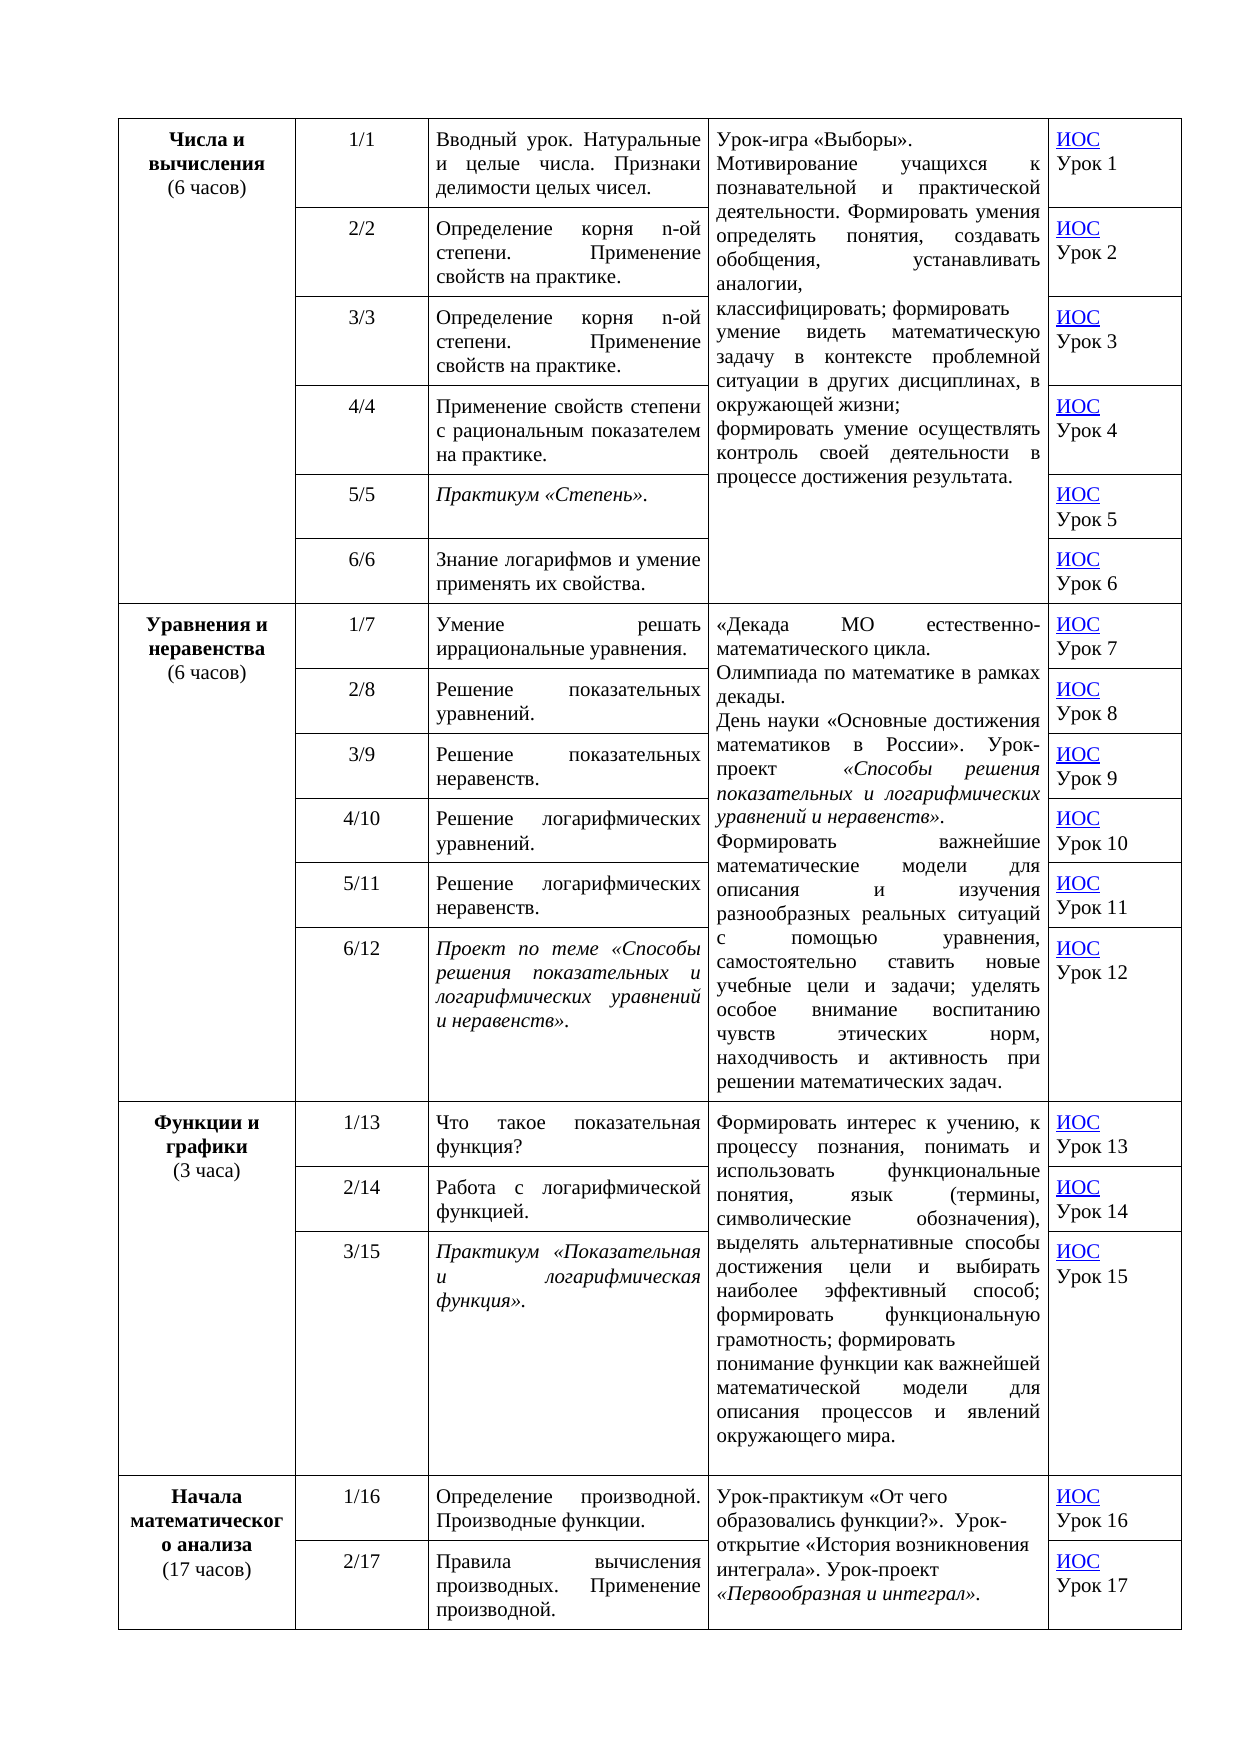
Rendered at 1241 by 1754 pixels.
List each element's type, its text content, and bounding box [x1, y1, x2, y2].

table_cell ИОС Урок 10 [1049, 799, 1181, 862]
table_cell ИОС Урок 8 [1049, 669, 1181, 733]
table_cell Решение логарифмических уравнений. [429, 799, 708, 862]
table_cell ИОС Урок 14 [1049, 1167, 1181, 1231]
table_cell 4/4 [296, 386, 428, 473]
table_cell Работа с логарифмической функцией. [429, 1167, 708, 1231]
table_cell Решение логарифмических неравенств. [429, 863, 708, 927]
table_cell ИОС Урок 1 [1049, 119, 1181, 207]
table_cell 4/10 [296, 799, 428, 862]
table_cell Применение свойств степени с рациональным показателем на практике. [429, 386, 708, 473]
table_cell Уравнения и неравенства (6 часов) [119, 604, 295, 1101]
table_cell Решение показательных неравенств. [429, 734, 708, 797]
table_cell Знание логарифмов и умение применять их свойства. [429, 539, 708, 603]
table_cell ИОС Урок 12 [1049, 928, 1181, 1101]
table_cell 5/5 [296, 475, 428, 538]
table_cell 2/14 [296, 1167, 428, 1231]
table_cell Функции и графики (3 часа) [119, 1102, 295, 1475]
table_cell 2/17 [296, 1541, 428, 1629]
table_cell Решение показательных уравнений. [429, 669, 708, 733]
table_cell ИОС Урок 16 [1049, 1476, 1181, 1540]
table_cell 1/16 [296, 1476, 428, 1540]
table_cell Числа и вычисления (6 часов) [119, 119, 295, 603]
table_cell 1/1 [296, 119, 428, 207]
table_cell ИОС Урок 11 [1049, 863, 1181, 927]
table_cell ИОС Урок 17 [1049, 1541, 1181, 1629]
table_cell 6/12 [296, 928, 428, 1101]
table_cell Правила вычисления производных. Применение производной. [429, 1541, 708, 1629]
table_cell «Декада МО естественно-математического цикла. Олимпиада по математике в рамках декады. День науки «Основные достижения математиков в России». Урок-проект «Способы решения показательных и логарифмических уравнений и неравенств». Формировать важнейшие математические модели для описания и изучения разнообразных реальных ситуаций с помощью уравнения, самостоятельно ставить новые учебные цели и задачи; уделять особое внимание воспитанию чувств этических норм, находчивость и активность при решении математических задач. [709, 604, 1048, 1101]
table_cell 3/9 [296, 734, 428, 797]
table_cell Начала математического анализа (17 часов) [119, 1476, 295, 1629]
table_cell ИОС Урок 7 [1049, 604, 1181, 668]
table_cell Что такое показательная функция? [429, 1102, 708, 1166]
table_cell ИОС Урок 5 [1049, 475, 1181, 538]
table_cell 1/7 [296, 604, 428, 668]
table_cell ИОС Урок 3 [1049, 297, 1181, 385]
table_cell 2/2 [296, 208, 428, 296]
table_cell Определение корня n-ой степени. Применение свойств на практике. [429, 297, 708, 385]
table_cell 3/15 [296, 1232, 428, 1475]
table_cell 1/13 [296, 1102, 428, 1166]
table_cell ИОС Урок 2 [1049, 208, 1181, 296]
table_cell ИОС Урок 13 [1049, 1102, 1181, 1166]
table_cell Практикум «Степень». [429, 475, 708, 538]
table_cell Определение корня n-ой степени. Применение свойств на практике. [429, 208, 708, 296]
table_cell Проект по теме «Способы решения показательных и логарифмических уравнений и неравенств». [429, 928, 708, 1101]
table_cell Вводный урок. Натуральные и целые числа. Признаки делимости целых чисел. [429, 119, 708, 207]
table_cell 3/3 [296, 297, 428, 385]
table_cell Умение решать иррациональные уравнения. [429, 604, 708, 668]
table_cell ИОС Урок 15 [1049, 1232, 1181, 1475]
table_cell Формировать интерес к учению, к процессу познания, понимать и использовать функциональные понятия, язык (термины, символические обозначения), выделять альтернативные способы достижения цели и выбирать наиболее эффективный способ; формировать функциональную грамотность; формировать понимание функции как важнейшей математической модели для описания процессов и явлений окружающего мира. [709, 1102, 1048, 1475]
table_cell 2/8 [296, 669, 428, 733]
table_cell ИОС Урок 9 [1049, 734, 1181, 797]
table_cell 5/11 [296, 863, 428, 927]
table_cell Практикум «Показательная и логарифмическая функция». [429, 1232, 708, 1475]
table_cell 6/6 [296, 539, 428, 603]
table_cell Определение производной. Производные функции. [429, 1476, 708, 1540]
table_cell ИОС Урок 6 [1049, 539, 1181, 603]
table_cell ИОС Урок 4 [1049, 386, 1181, 473]
table_cell Урок-игра «Выборы». Мотивирование учащихся к познавательной и практической деятельности. Формировать умения определять понятия, создавать обобщения, устанавливать аналогии, классифицировать; формировать умение видеть математическую задачу в контексте проблемной ситуации в других дисциплинах, в окружающей жизни; формировать умение осуществлять контроль своей деятельности в процессе достижения результата. [709, 119, 1048, 603]
